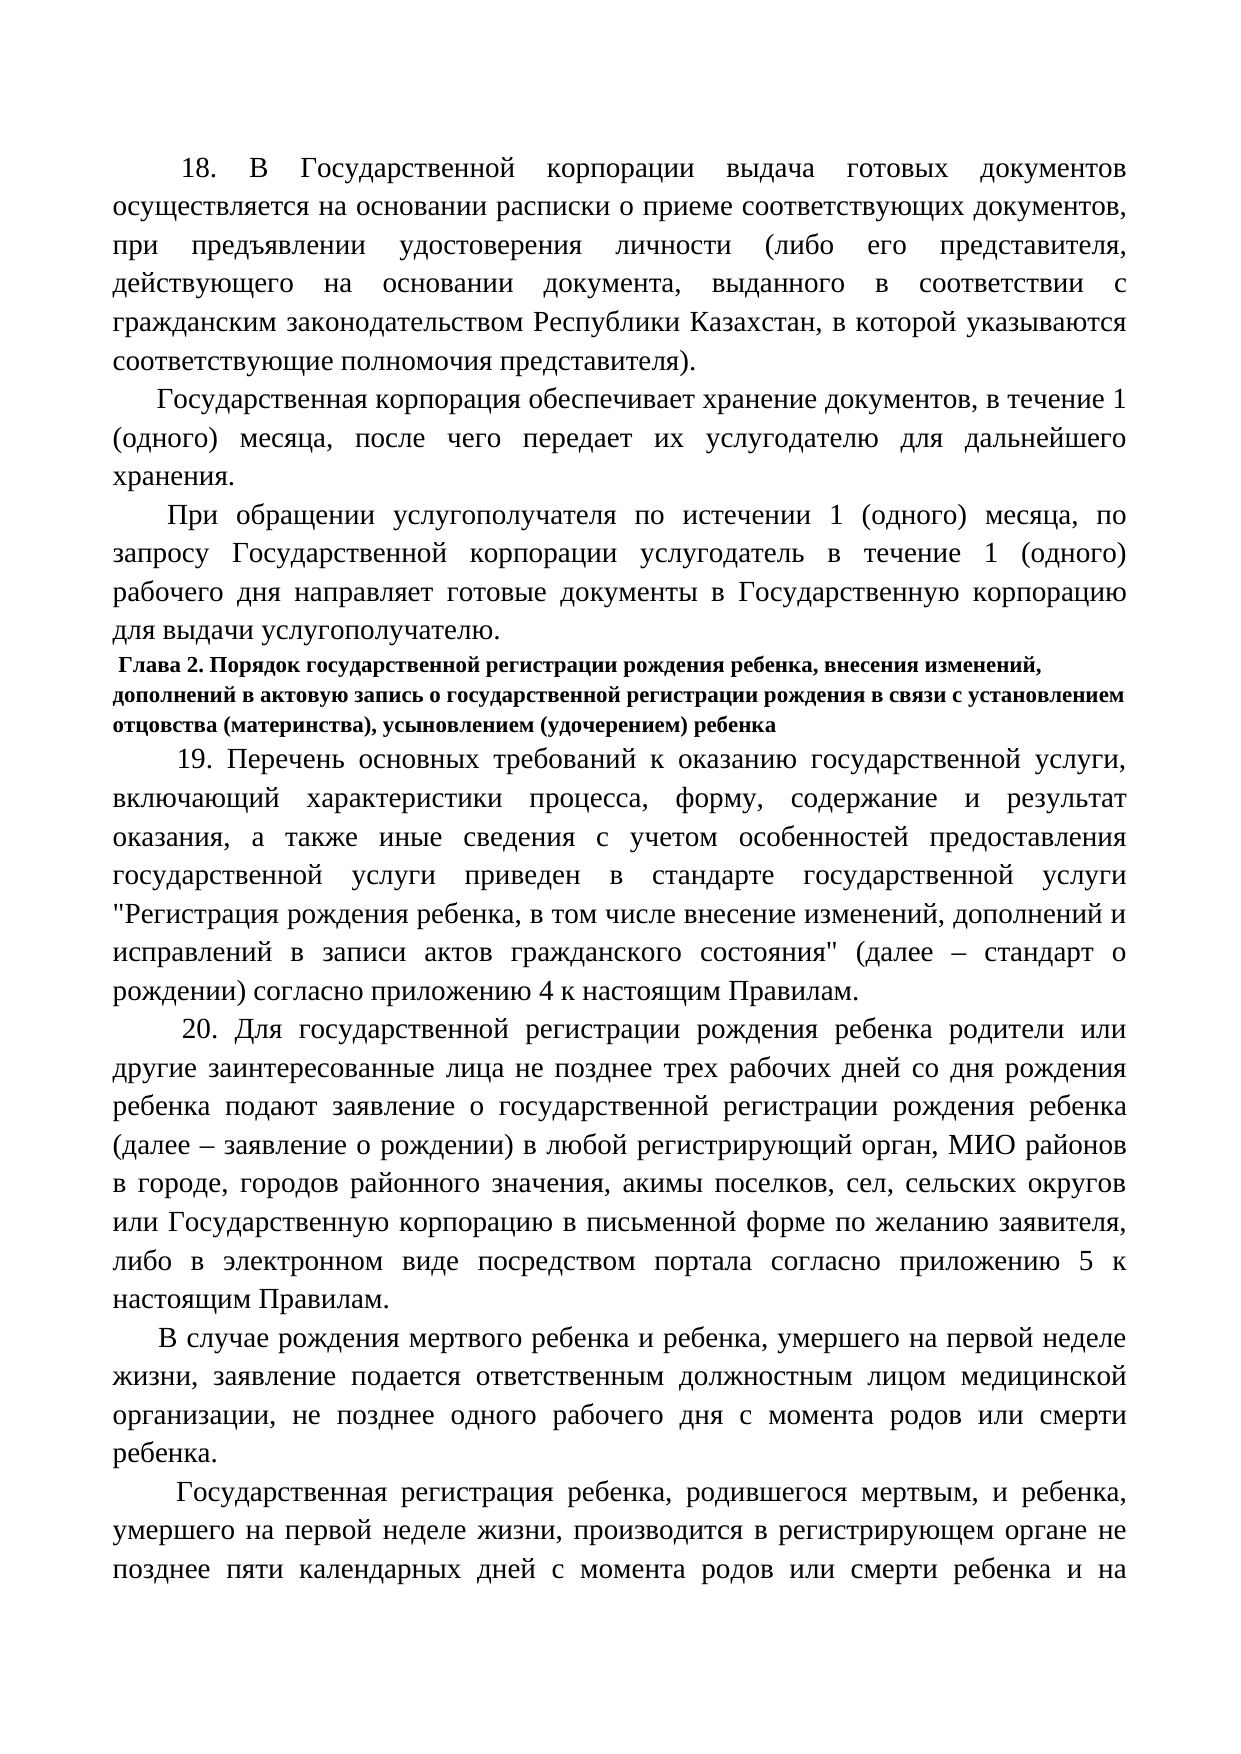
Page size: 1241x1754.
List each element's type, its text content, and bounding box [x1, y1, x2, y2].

text При обращении услугополучателя по истечении 1 (одного) месяца, по запросу Государственной корпорации услугодатель в течение 1 (одного) рабочего дня направляет готовые документы в Государственную корпорацию для выдачи услугополучателю. [112, 497, 1128, 646]
text Государственная корпорация обеспечивает хранение документов, в течение 1 (одного) месяца, после чего передает их услугодателю для дальнейшего хранения. [112, 381, 1128, 492]
text 18. В Государственной корпорации выдача готовых документов осуществляется на основании расписки о приеме соответствующих документов, при предъявлении удостоверения личности (либо его представителя, действующего на основании документа, выданного в соответствии с гражданским законодательством Республики Казахстан, в которой указываются соответствующие полномочия представителя). [112, 150, 1128, 376]
text 19. Перечень основных требований к оказанию государственной услуги, включающий характеристики процесса, форму, содержание и результат оказания, а также иные сведения с учетом особенностей предоставления государственной услуги приведен в стандарте государственной услуги "Регистрация рождения ребенка, в том числе внесение изменений, дополнений и исправлений в записи актов гражданского состояния" (далее – стандарт о рождении) согласно приложению 4 к настоящим Правилам. [112, 742, 1128, 1006]
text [112, 1474, 1128, 1584]
text Глава 2. Порядок государственной регистрации рождения ребенка, внесения изменений, дополнений в актовую запись о государственной регистрации рождения в связи с установлением отцовства (материнства), усыновлением (удочерением) ребенка [112, 651, 1128, 738]
text В случае рождения мертвого ребенка и ребенка, умершего на первой неделе жизни, заявление подается ответственным должностным лицом медицинской организации, не позднее одного рабочего дня с момента родов или смерти ребенка. [112, 1320, 1128, 1469]
text 20. Для государственной регистрации рождения ребенка родители или другие заинтересованные лица не позднее трех рабочих дней со дня рождения ребенка подают заявление о государственной регистрации рождения ребенка (далее – заявление о рождении) в любой регистрирующий орган, МИО районов в городе, городов районного значения, акимы поселков, сел, сельских округов или Государственную корпорацию в письменной форме по желанию заявителя, либо в электронном виде посредством портала согласно приложению 5 к настоящим Правилам. [112, 1011, 1128, 1315]
